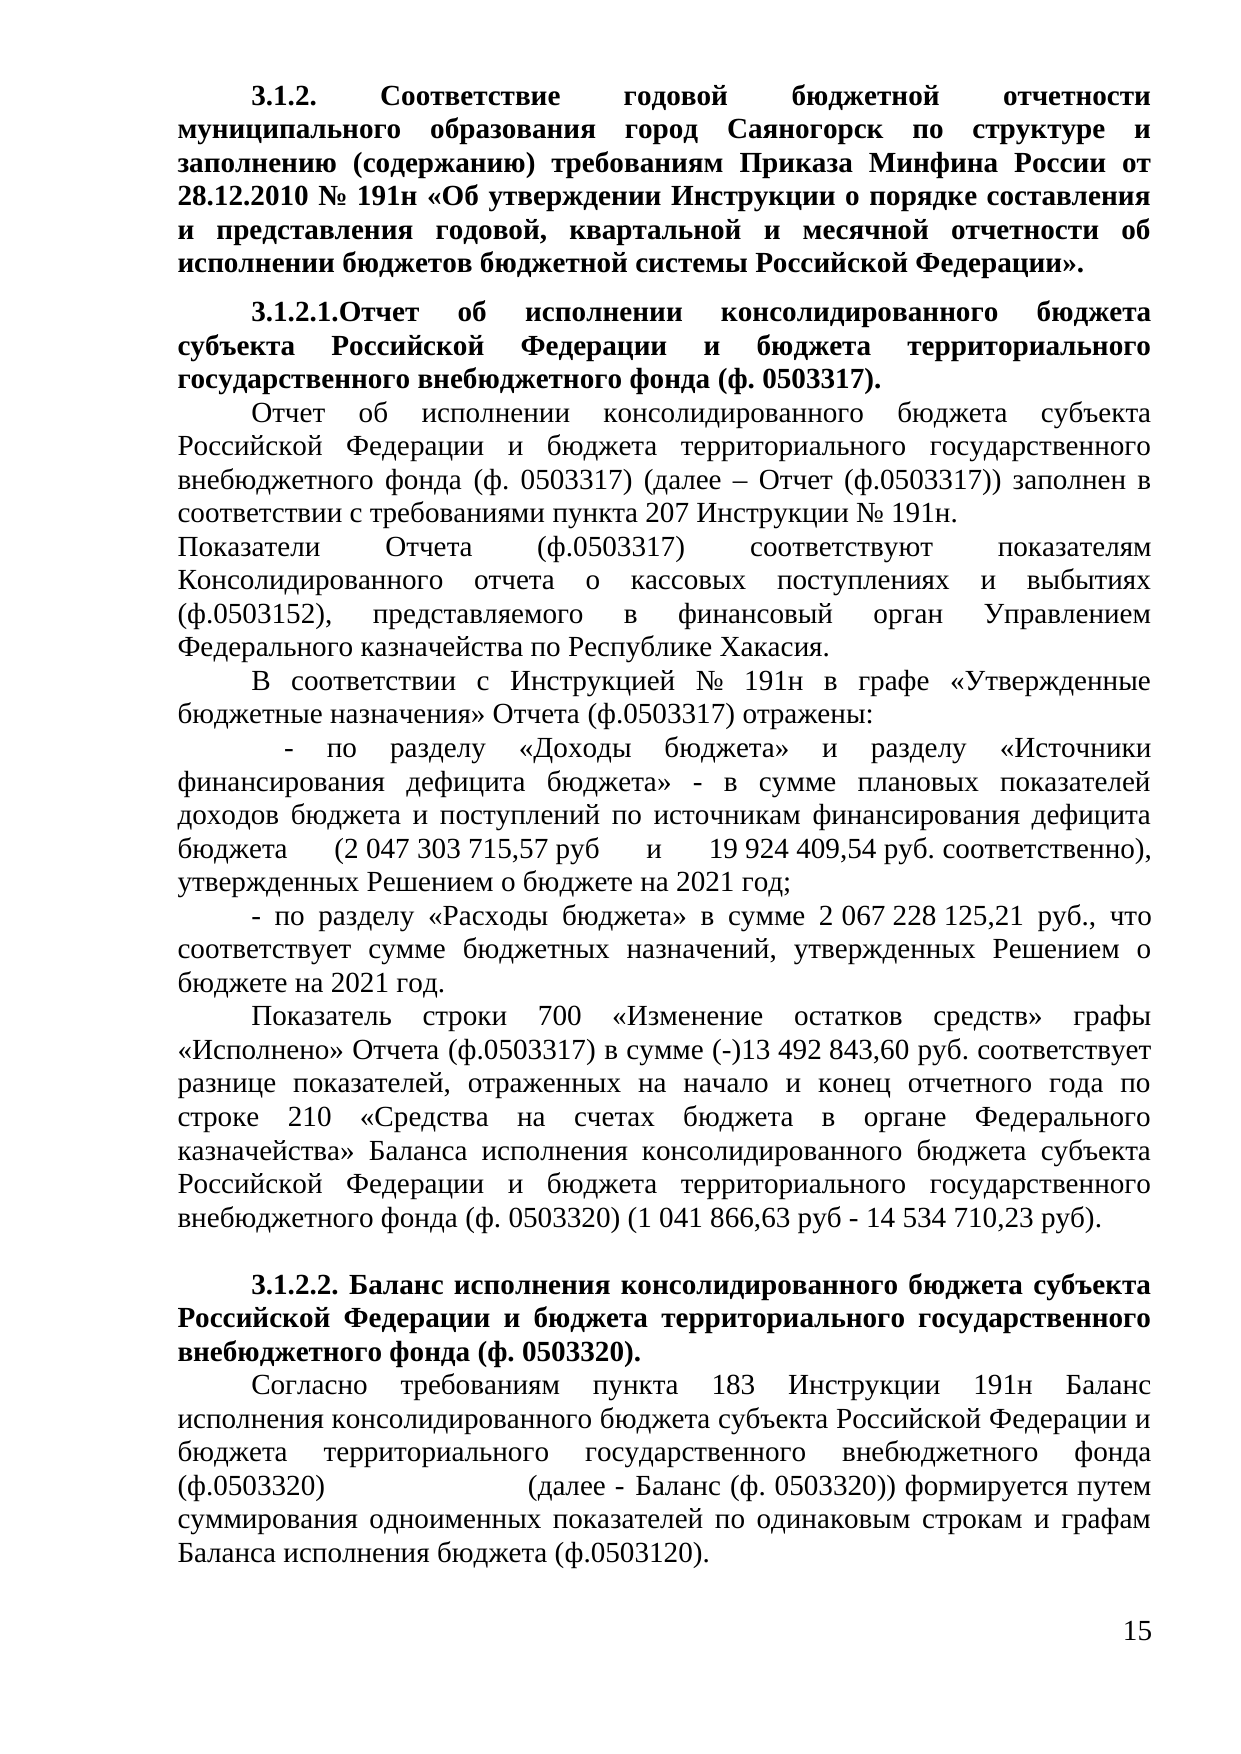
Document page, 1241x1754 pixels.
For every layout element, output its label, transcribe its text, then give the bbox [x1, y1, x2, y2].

text - по разделу «Доходы бюджета» и разделу «Источники финансирования дефицита бюджета» - в сумме плановых показателей доходов бюджета и поступлений по источникам финансирования дефицита бюджета (2 047 303 715,57 руб и 19 924 409,54 руб. соответственно), утвержденных Решением о бюджете на 2021 год; [177, 730, 1152, 898]
subtitle 3.1.2. Соответствие годовой бюджетной отчетности муниципального образования город Саяногорск по структуре и заполнению (содержанию) требованиям Приказа Минфина России от 28.12.2010 № 191н «Об утверждении Инструкции о порядке составления и представления годовой, квартальной и месячной отчетности об исполнении бюджетов бюджетной системы Российской Федерации». [177, 78, 1152, 279]
text Согласно требованиям пункта 183 Инструкции 191н Баланс исполнения консолидированного бюджета субъекта Российской Федерации и бюджета территориального государственного внебюджетного фонда (ф.0503320) (далее - Баланс (ф. 0503320)) формируется путем суммирования одноименных показателей по одинаковым строкам и графам Баланса исполнения бюджета (ф.0503120). [177, 1367, 1152, 1569]
text - по разделу «Расходы бюджета» в сумме 2 067 228 125,21 руб., что соответствует сумме бюджетных назначений, утвержденных Решением о бюджете на 2021 год. [177, 898, 1152, 998]
text 3.1.2.1.Отчет об исполнении консолидированного бюджета субъекта Российской Федерации и бюджета территориального государственного внебюджетного фонда (ф. 0503317). [177, 294, 1152, 395]
text 3.1.2.2. Баланс исполнения консолидированного бюджета субъекта Российской Федерации и бюджета территориального государственного внебюджетного фонда (ф. 0503320). [177, 1267, 1152, 1367]
text Показатели Отчета (ф.0503317) соответствуют показателям Консолидированного отчета о кассовых поступлениях и выбытиях (ф.0503152), представляемого в финансовый орган Управлением Федерального казначейства по Республике Хакасия. [177, 529, 1152, 663]
text Отчет об исполнении консолидированного бюджета субъекта Российской Федерации и бюджета территориального государственного внебюджетного фонда (ф. 0503317) (далее – Отчет (ф.0503317)) заполнен в соответствии с требованиями пункта 207 Инструкции № 191н. [177, 395, 1152, 529]
text Показатель строки 700 «Изменение остатков средств» графы «Исполнено» Отчета (ф.0503317) в сумме (-)13 492 843,60 руб. соответствует разнице показателей, отраженных на начало и конец отчетного года по строке 210 «Средства на счетах бюджета в органе Федерального казначейства» Баланса исполнения консолидированного бюджета субъекта Российской Федерации и бюджета территориального государственного внебюджетного фонда (ф. 0503320) (1 041 866,63 руб - 14 534 710,23 руб). [177, 998, 1152, 1233]
text В соответствии с Инструкцией № 191н в графе «Утвержденные бюджетные назначения» Отчета (ф.0503317) отражены: [177, 663, 1152, 730]
